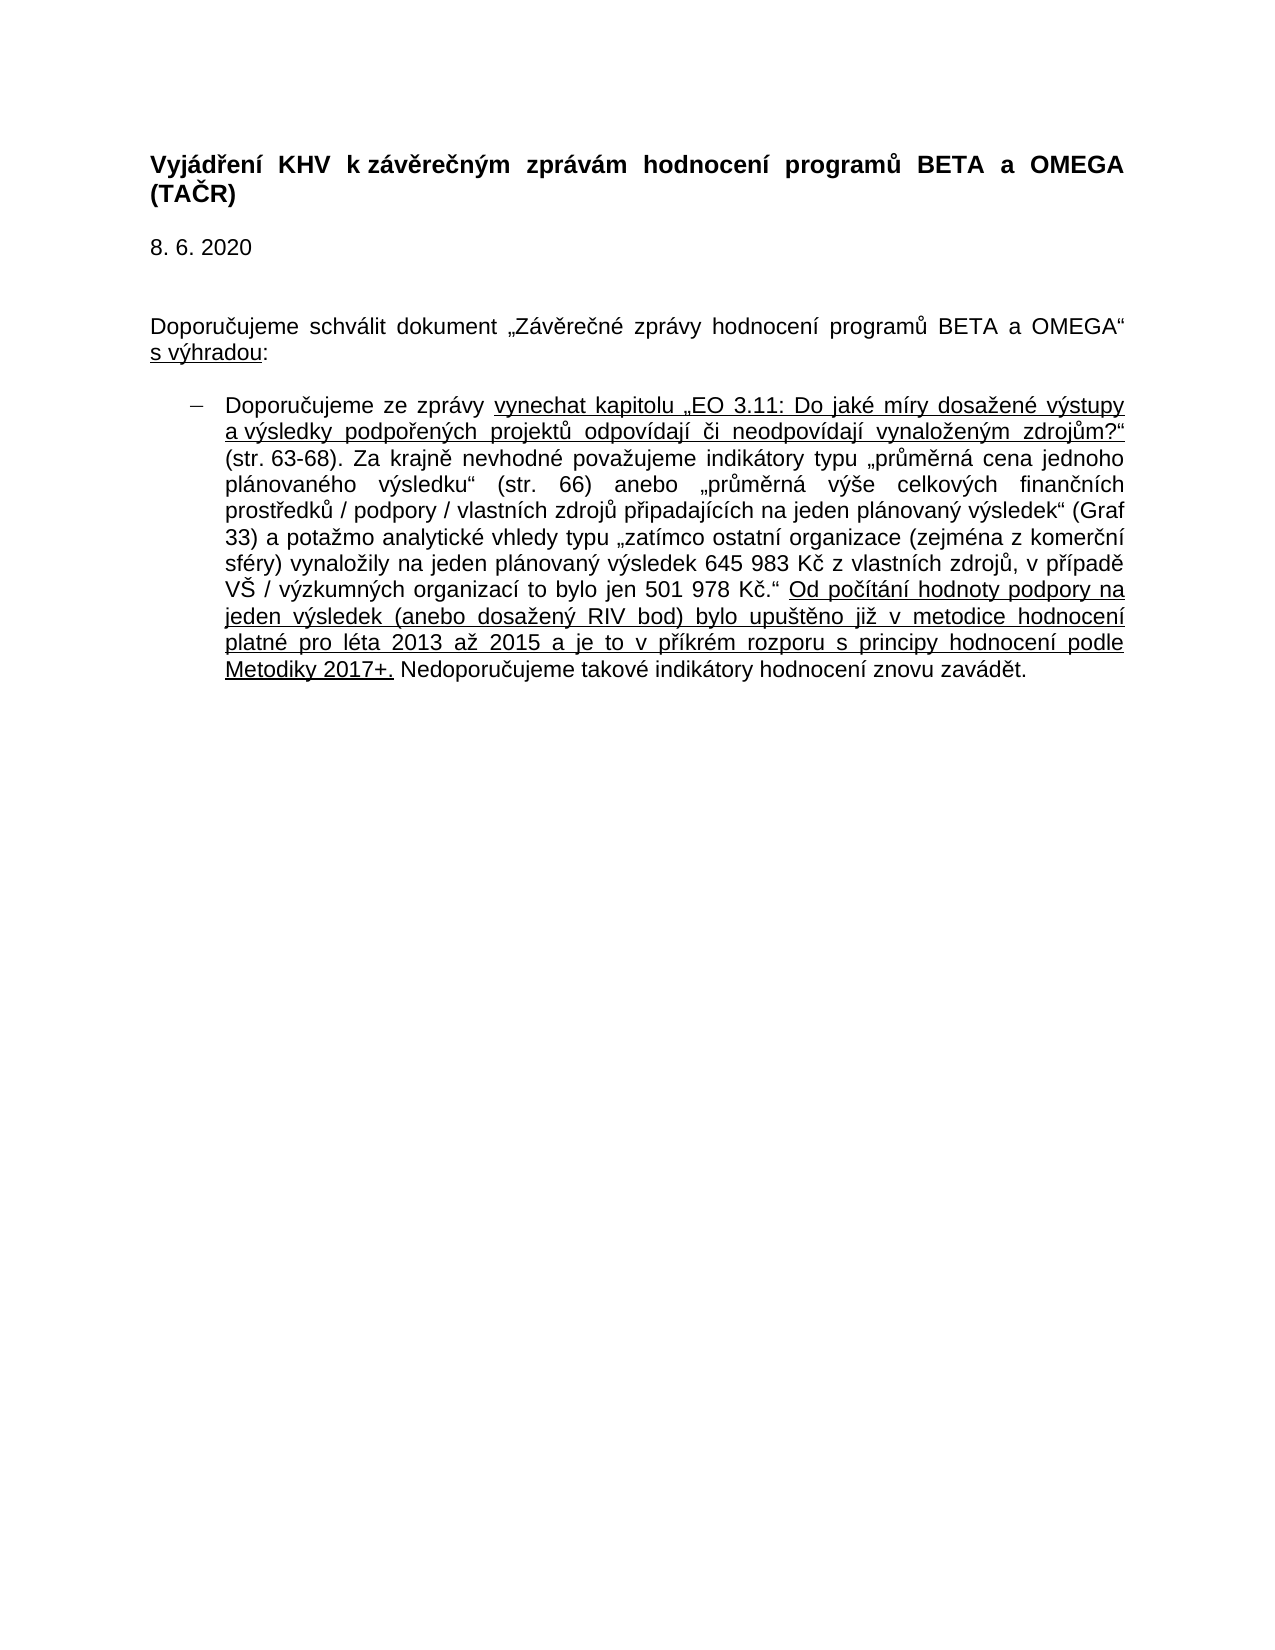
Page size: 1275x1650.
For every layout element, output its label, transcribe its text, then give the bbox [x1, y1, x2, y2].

text Doporučujeme schválit dokument „Závěrečné zprávy hodnocení programů BETA a OMEGA“ s výhradou: [150, 313, 1125, 366]
text Vyjádření KHV k závěrečným zprávám hodnocení programů BETA a OMEGA (TAČR) [150, 150, 1125, 207]
text 8. 6. 2020 [150, 234, 1125, 260]
list Doporučujeme ze zprávy vynechat kapitolu „EO 3.11: Do jaké míry dosažené výstupy a výsledky podpořených projektů odpovídají či neodpovídají vynaloženým zdrojům?“ (str. 63-68). Za krajně nevhodné považujeme indikátory typu „průměrná cena jednoho plánovaného výsledku“ (str. 66) anebo „průměrná výše celkových finančních prostředků / podpory / vlastních zdrojů připadajících na jeden plánovaný výsledek“ (Graf 33) a potažmo analytické vhledy typu „zatímco ostatní organizace (zejména z komerční sféry) vynaložily na jeden plánovaný výsledek 645 983 Kč z vlastních zdrojů, v případě VŠ / výzkumných organizací to bylo jen 501 978 Kč.“ Od počítání hodnoty podpory na jeden výsledek (anebo dosažený RIV bod) bylo upuštěno již v metodice hodnocení platné pro léta 2013 až 2015 a je to v příkrém rozporu s principy hodnocení podle Metodiky 2017+. Nedoporučujeme takové indikátory hodnocení znovu zavádět. [187, 392, 1125, 682]
